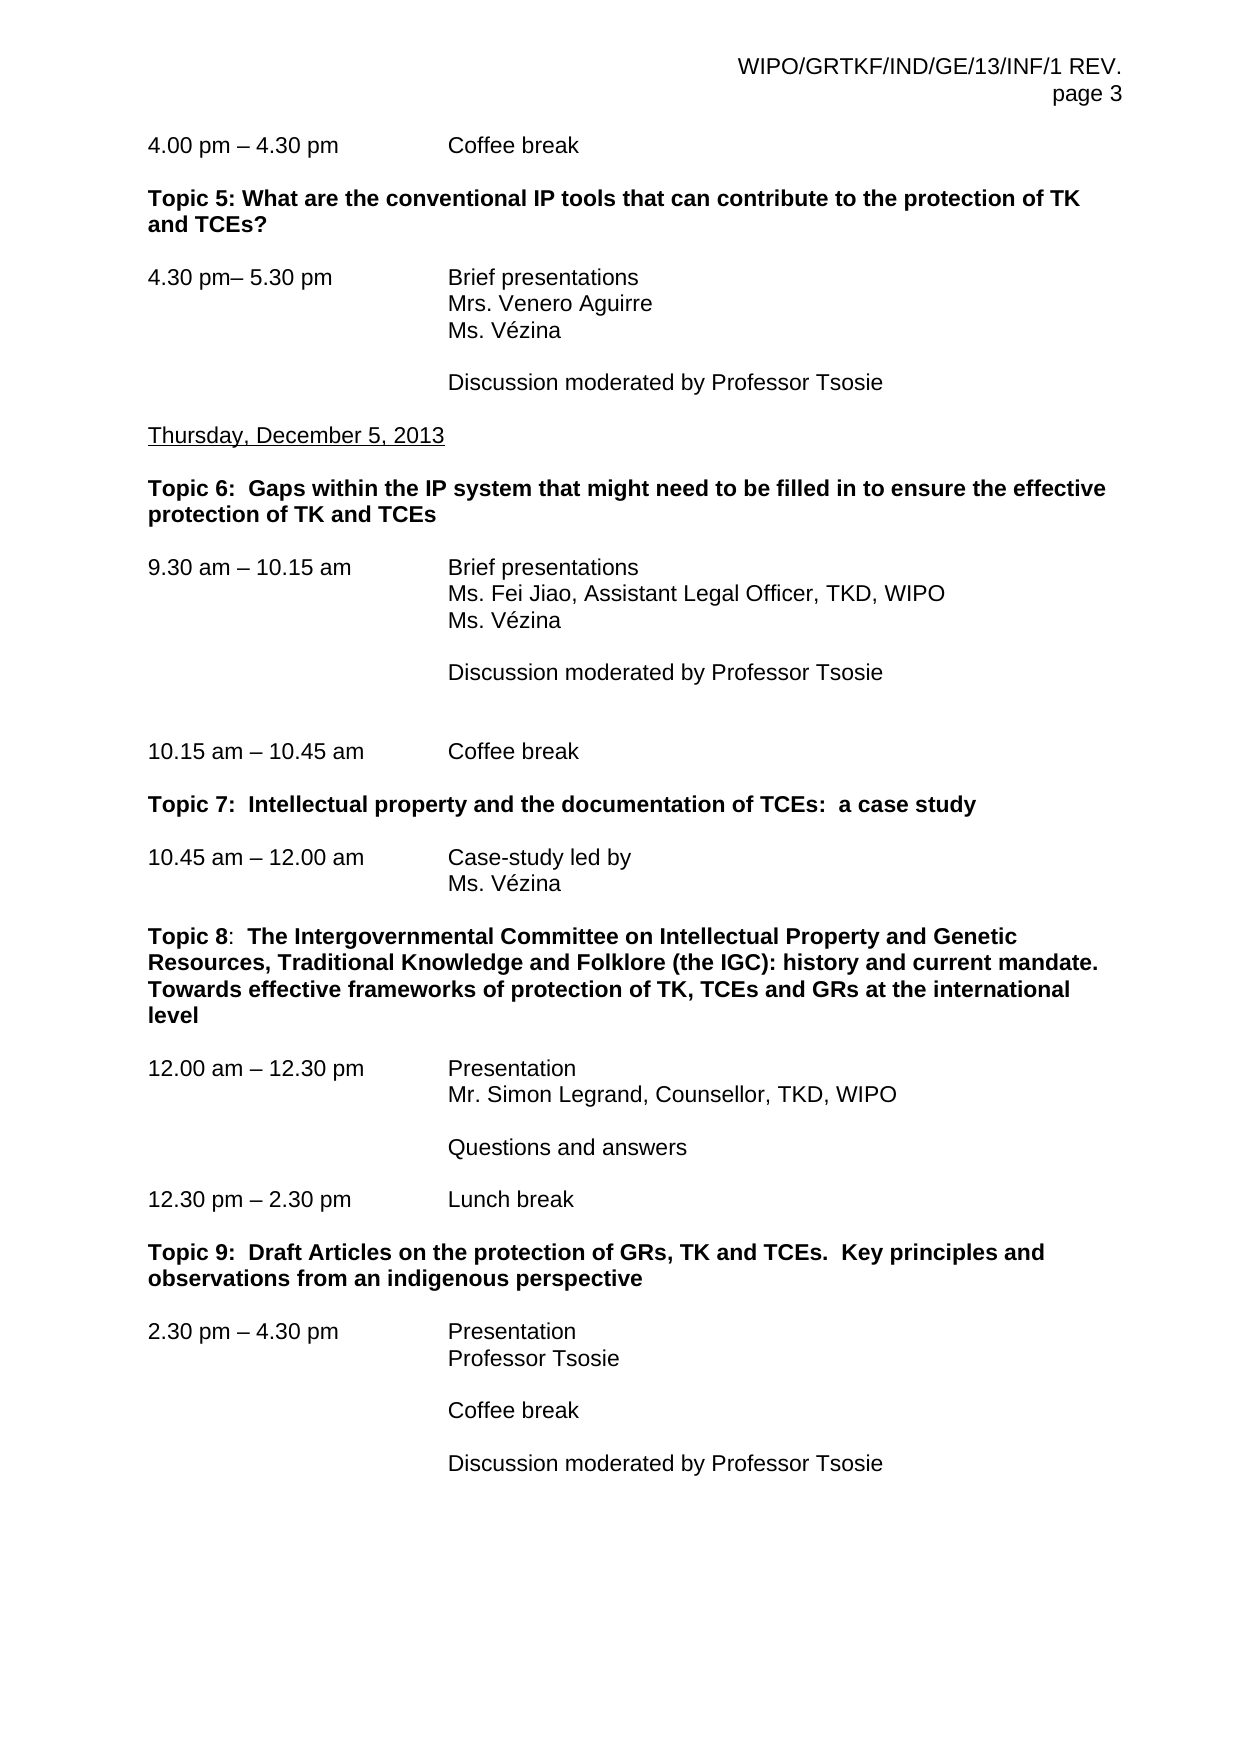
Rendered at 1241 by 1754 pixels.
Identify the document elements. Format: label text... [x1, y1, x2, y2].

text Topic 5: What are the conventional IP tools that can contribute to the protection of TK and TCEs? [148, 185, 1122, 238]
text Topic 9: Draft Articles on the protection of GRs, TK and TCEs. Key principles and observations from an indigenous perspective [148, 1239, 1122, 1292]
text Discussion moderated by Professor Tsosie [448, 369, 1122, 396]
text 12.30 pm – 2.30 pm Lunch break [148, 1186, 1122, 1213]
text 4.00 pm – 4.30 pm Coffee break [148, 132, 1122, 158]
text 9.30 am – 10.15 am Brief presentations [148, 554, 1122, 580]
text 12.00 am – 12.30 pm Presentation [148, 1054, 1122, 1081]
text Mr. Simon Legrand, Counsellor, TKD, WIPO [448, 1081, 1122, 1107]
text Discussion moderated by Professor Tsosie [448, 1450, 1122, 1476]
text Ms. Vézina [448, 317, 1122, 343]
text Ms. Vézina [448, 607, 1122, 633]
text Ms. Vézina [448, 870, 1122, 896]
text Ms. Fei Jiao, Assistant Legal Officer, TKD, WIPO [448, 580, 1122, 607]
text Discussion moderated by Professor Tsosie [448, 659, 1122, 686]
text Topic 8: The Intergovernmental Committee on Intellectual Property and Genetic Resources, Traditional Knowledge and Folklore (the IGC): history and current mandate. Towards effective frameworks of protection of TK, TCEs and GRs at the international level [148, 923, 1122, 1028]
text Mrs. Venero Aguirre [448, 290, 1122, 317]
text Professor Tsosie [448, 1344, 1122, 1371]
text Topic 6: Gaps within the IP system that might need to be filled in to ensure the effective protection of TK and TCEs [148, 475, 1122, 527]
text Questions and answers [448, 1134, 1122, 1160]
text 4.30 pm– 5.30 pm Brief presentations [148, 264, 1122, 290]
text Thursday, December 5, 2013 [148, 422, 1122, 448]
text 2.30 pm – 4.30 pm Presentation [148, 1318, 1122, 1344]
text 10.15 am – 10.45 am Coffee break [148, 738, 1122, 765]
text Coffee break [448, 1397, 1122, 1423]
text 10.45 am – 12.00 am Case-study led by [148, 844, 1122, 870]
text Topic 7: Intellectual property and the documentation of TCEs: a case study [148, 791, 1122, 817]
